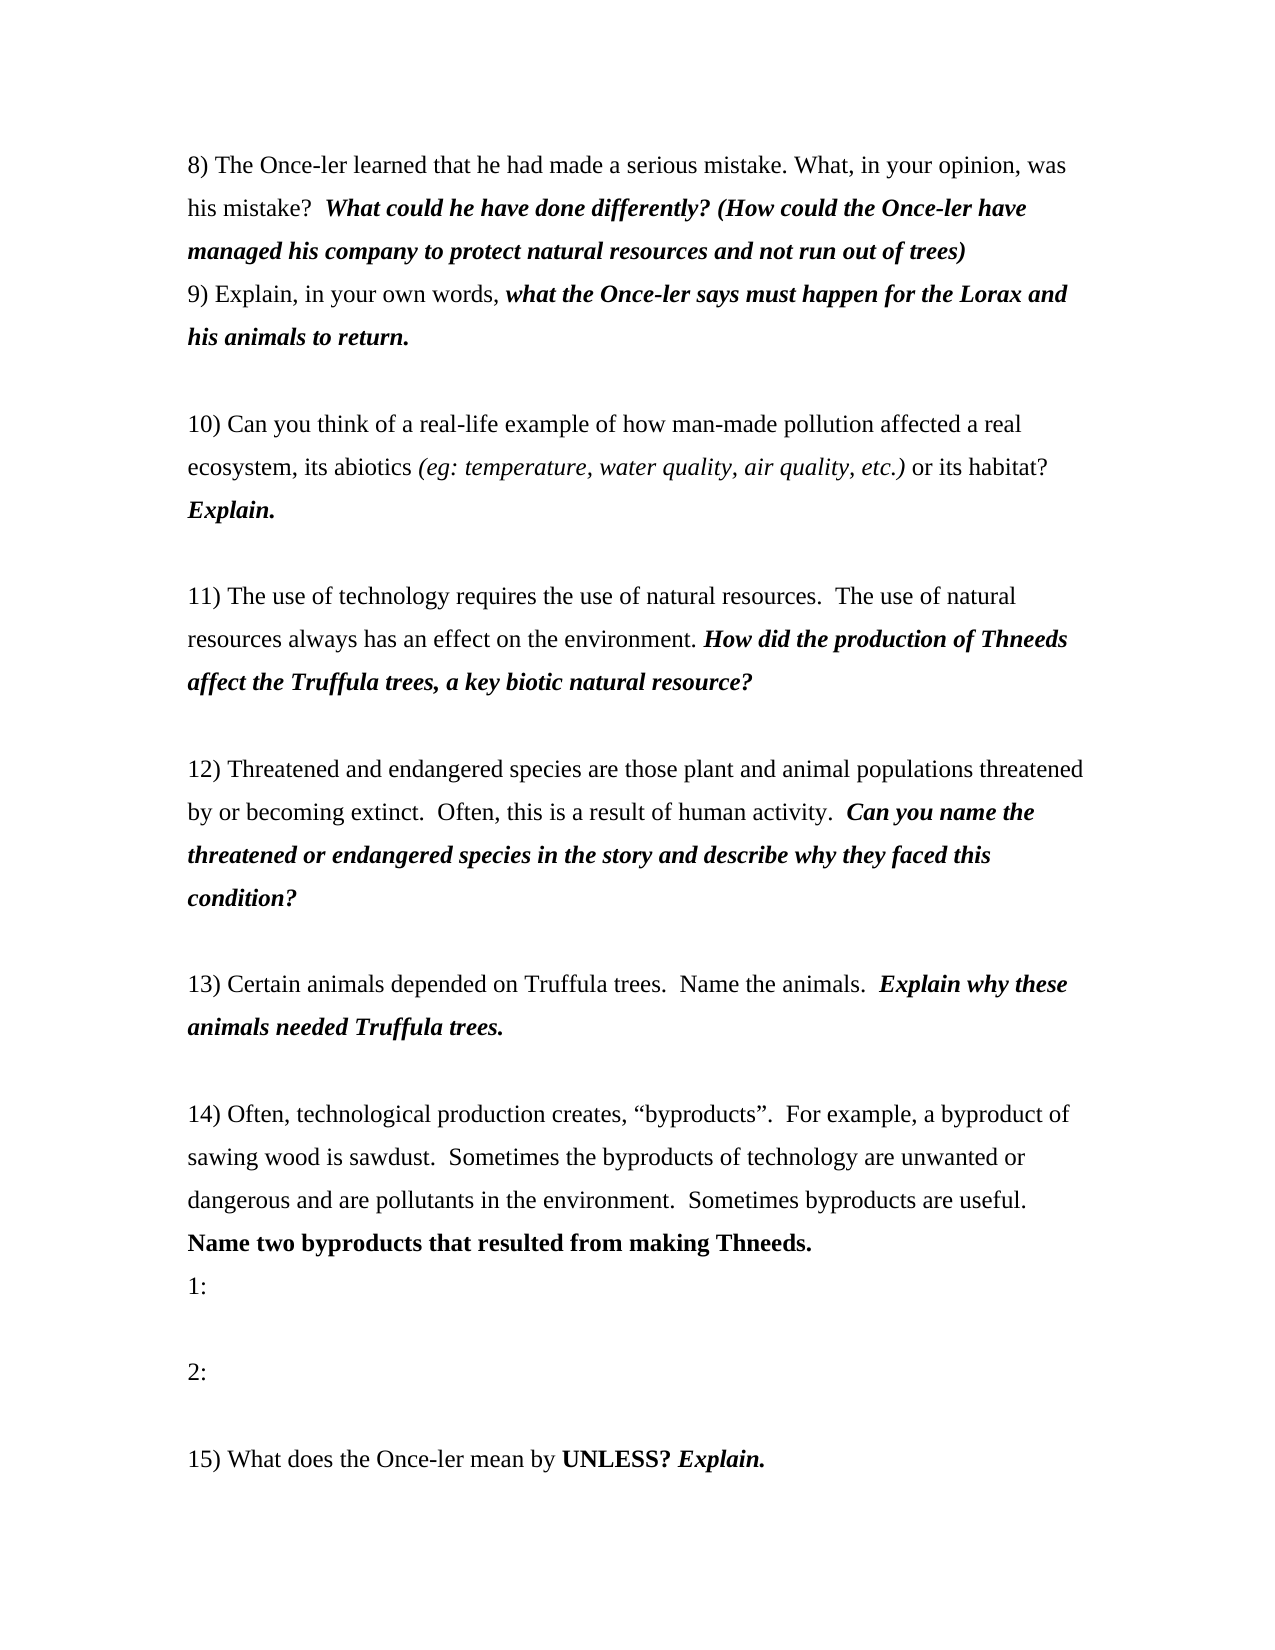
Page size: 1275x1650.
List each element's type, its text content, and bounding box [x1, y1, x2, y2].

text 10) Can you think of a real-life example of how man-made pollution affected a real ecosystem, its abiotics (eg: temperature, water quality, air quality, etc.) or its habitat? Explain. [187, 409, 1087, 524]
text 8) The Once-ler learned that he had made a serious mistake. What, in your opinion, was his mistake? What could he have done differently? (How could the Once-ler have managed his company to protect natural resources and not run out of trees) [187, 150, 1087, 265]
text 11) The use of technology requires the use of natural resources. The use of natural resources always has an effect on the environment. How did the production of Thneeds affect the Truffula trees, a key biotic natural resource? [187, 581, 1087, 696]
text 15) What does the Once-ler mean by UNLESS? Explain. [187, 1444, 1087, 1472]
text 12) Threatened and endangered species are those plant and animal populations threatened by or becoming extinct. Often, this is a result of human activity. Can you name the threatened or endangered species in the story and describe why they faced this condition? [187, 754, 1087, 912]
text 9) Explain, in your own words, what the Once-ler says must happen for the Lorax and his animals to return. [187, 279, 1087, 351]
text 13) Certain animals depended on Truffula trees. Name the animals. Explain why these animals needed Truffula trees. [187, 969, 1087, 1041]
text 1: [187, 1271, 1087, 1300]
text 2: [187, 1357, 1087, 1386]
text 14) Often, technological production creates, “byproducts”. For example, a byproduct of sawing wood is sawdust. Sometimes the byproducts of technology are unwanted or dangerous and are pollutants in the environment. Sometimes byproducts are useful. Name two byproducts that resulted from making Thneeds. [187, 1099, 1087, 1257]
